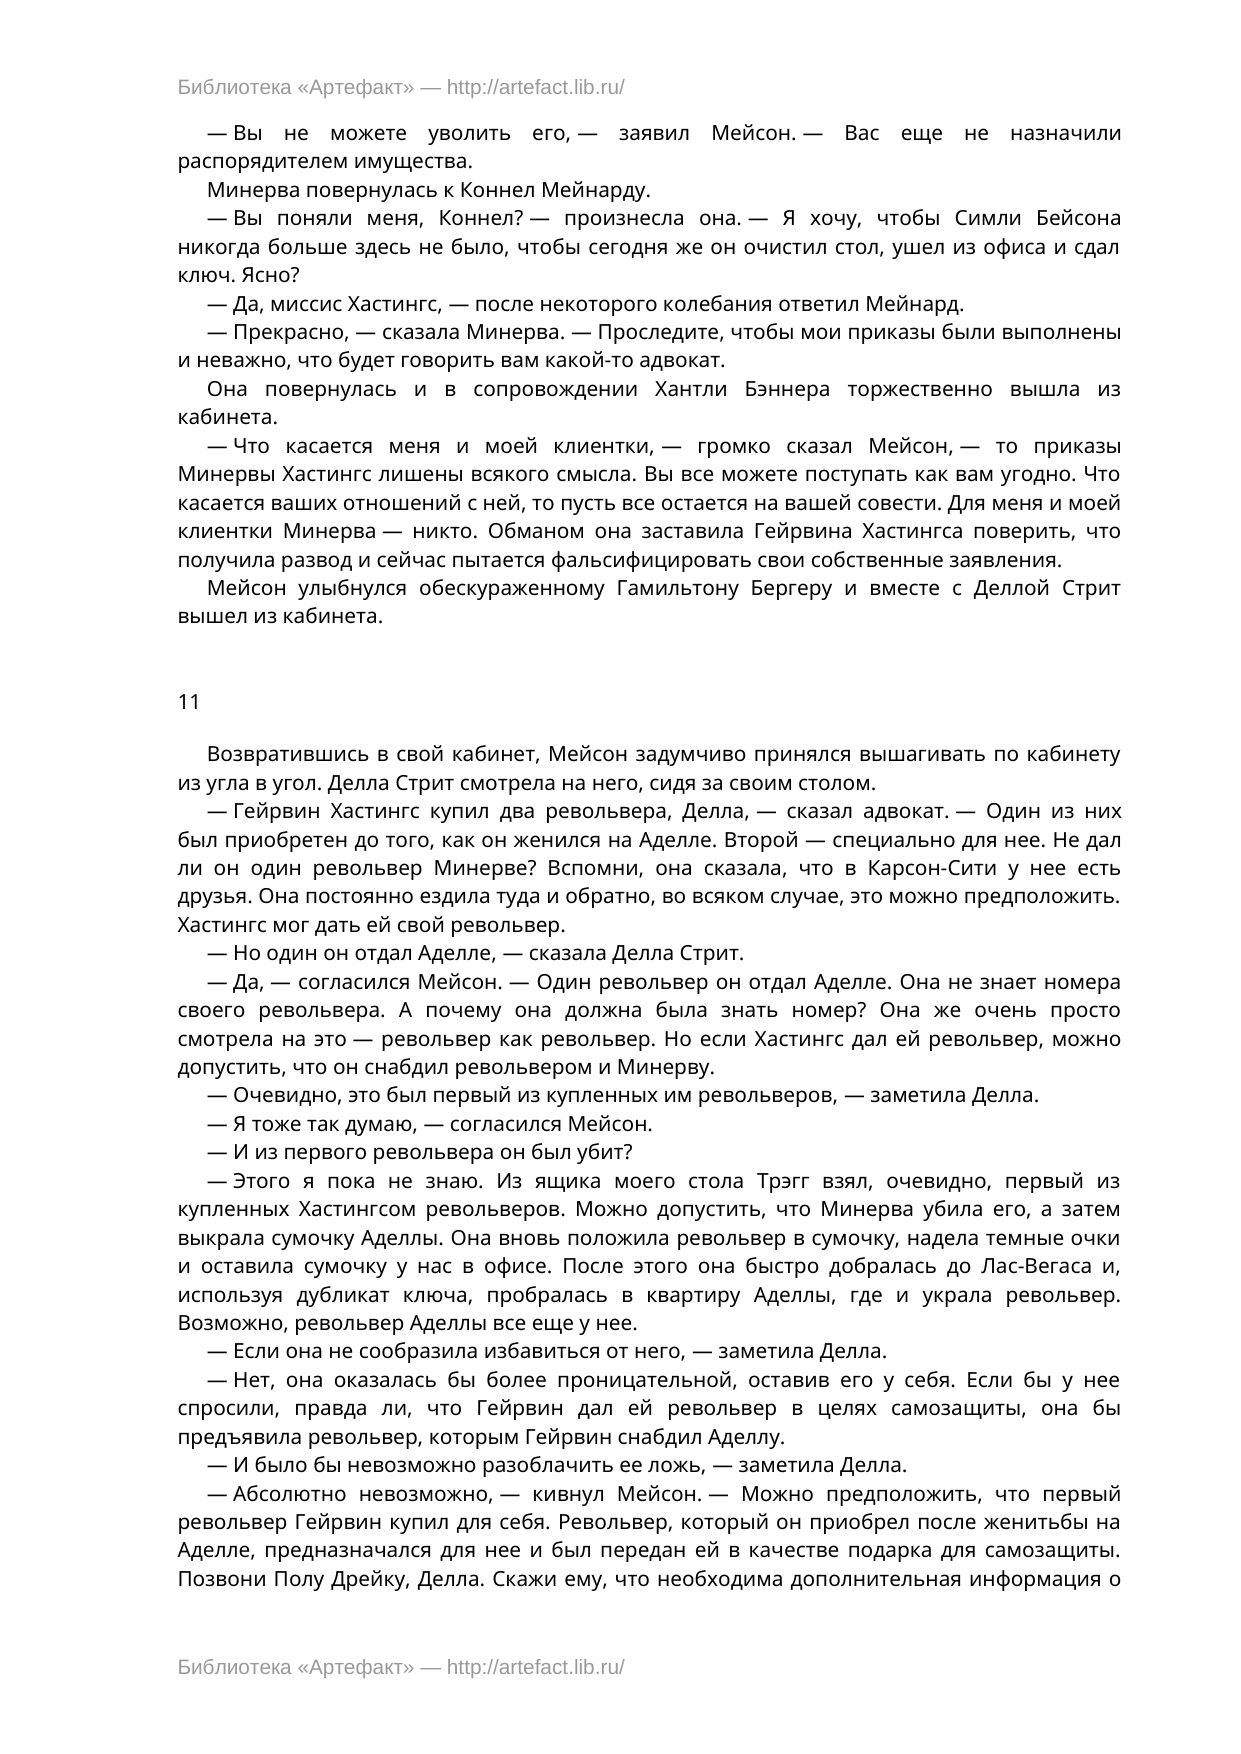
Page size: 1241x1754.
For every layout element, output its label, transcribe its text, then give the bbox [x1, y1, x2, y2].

text Минерва повернулась к Коннел Мейнарду. [177, 175, 1122, 203]
text — Да, — согласился Мейсон. — Один револьвер он отдал Аделле. Она не знает номера своего револьвера. А почему она должна была знать номер? Она же очень просто смотрела на это — револьвер как револьвер. Но если Хастингс дал ей револьвер, можно допустить, что он снабдил револьвером и Минерву. [177, 967, 1122, 1081]
text — Вы поняли меня, Коннел? — произнесла она. — Я хочу, чтобы Симли Бейсона никогда больше здесь не было, чтобы сегодня же он очистил стол, ушел из офиса и сдал ключ. Ясно? [177, 203, 1122, 289]
text — Я тоже так думаю, — согласился Мейсон. [177, 1109, 1122, 1137]
text — Но один он отдал Аделле, — сказала Делла Стрит. [177, 938, 1122, 967]
text — Очевидно, это был первый из купленных им револьверов, — заметила Делла. [177, 1081, 1122, 1109]
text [177, 1479, 1122, 1592]
text — Что касается меня и моей клиентки, — громко сказал Мейсон, — то приказы Минервы Хастингс лишены всякого смысла. Вы все можете поступать как вам угодно. Что касается ваших отношений с ней, то пусть все остается на вашей совести. Для меня и моей клиентки Минерва — никто. Обманом она заставила Гейрвина Хастингса поверить, что получила развод и сейчас пытается фальсифицировать свои собственные заявления. [177, 431, 1122, 573]
text 11 [177, 630, 1122, 739]
text Она повернулась и в сопровождении Хантли Бэннера торжественно вышла из кабинета. [177, 374, 1122, 431]
text — Этого я пока не знаю. Из ящика моего стола Трэгг взял, очевидно, первый из купленных Хастингсом револьверов. Можно допустить, что Минерва убила его, а затем выкрала сумочку Аделлы. Она вновь положила револьвер в сумочку, надела темные очки и оставила сумочку у нас в офисе. После этого она быстро добралась до Лас-Вегаса и, используя дубликат ключа, пробралась в квартиру Аделлы, где и украла револьвер. Возможно, револьвер Аделлы все еще у нее. [177, 1166, 1122, 1337]
text Возвратившись в свой кабинет, Мейсон задумчиво принялся вышагивать по кабинету из угла в угол. Делла Стрит смотрела на него, сидя за своим столом. [177, 739, 1122, 796]
text — Вы не можете уволить его, — заявил Мейсон. — Вас еще не назначили распорядителем имущества. [177, 118, 1122, 175]
text Мейсон улыбнулся обескураженному Гамильтону Бергеру и вместе с Деллой Стрит вышел из кабинета. [177, 573, 1122, 630]
text — И было бы невозможно разоблачить ее ложь, — заметила Делла. [177, 1450, 1122, 1479]
text — Гейрвин Хастингс купил два револьвера, Делла, — сказал адвокат. — Один из них был приобретен до того, как он женился на Аделле. Второй — специально для нее. Не дал ли он один револьвер Минерве? Вспомни, она сказала, что в Карсон-Сити у нее есть друзья. Она постоянно ездила туда и обратно, во всяком случае, это можно предположить. Хастингс мог дать ей свой револьвер. [177, 796, 1122, 938]
text — И из первого револьвера он был убит? [177, 1137, 1122, 1166]
text — Да, миссис Хастингс, — после некоторого колебания ответил Мейнард. [177, 289, 1122, 317]
text — Прекрасно, — сказала Минерва. — Проследите, чтобы мои приказы были выполнены и неважно, что будет говорить вам какой-то адвокат. [177, 317, 1122, 374]
text — Если она не сообразила избавиться от него, — заметила Делла. [177, 1337, 1122, 1365]
text — Нет, она оказалась бы более проницательной, оставив его у себя. Если бы у нее спросили, правда ли, что Гейрвин дал ей револьвер в целях самозащиты, она бы предъявила револьвер, которым Гейрвин снабдил Аделлу. [177, 1365, 1122, 1450]
